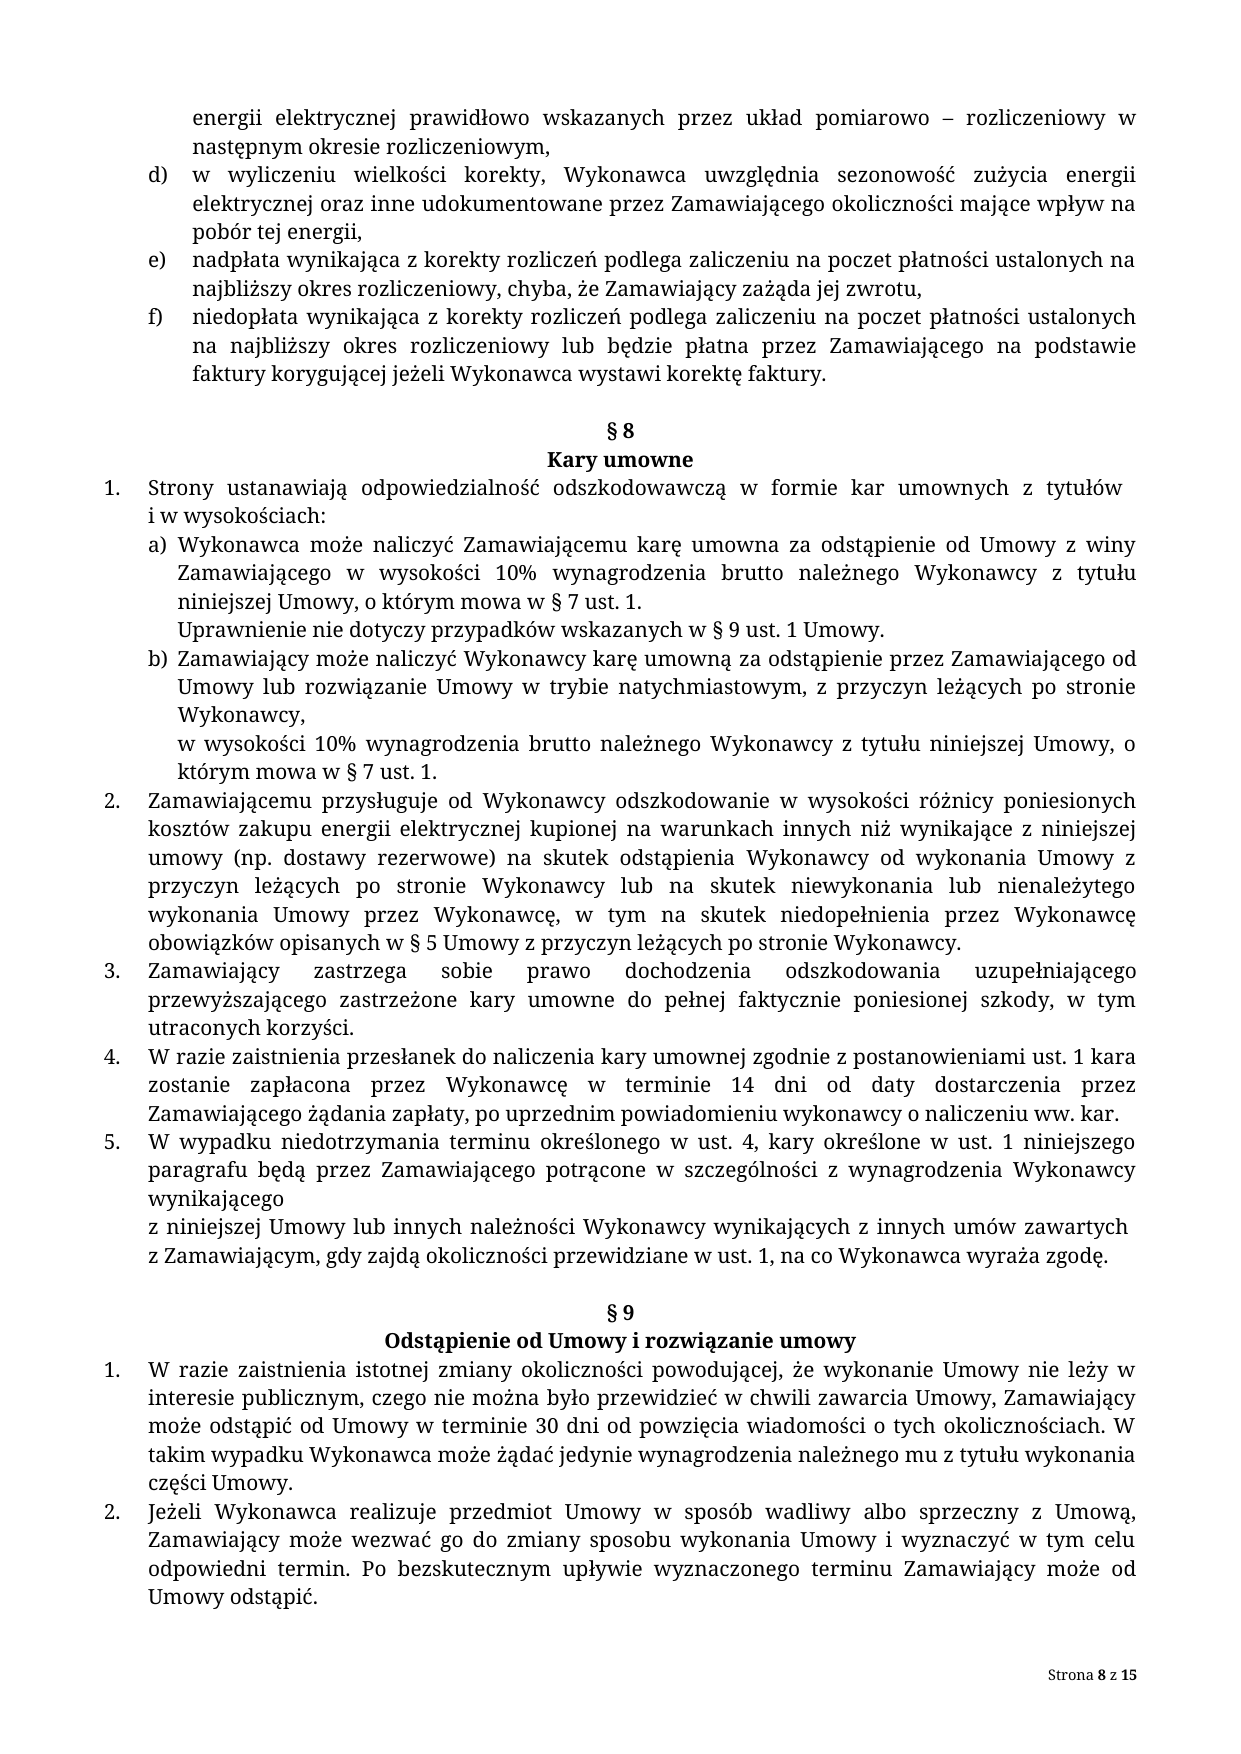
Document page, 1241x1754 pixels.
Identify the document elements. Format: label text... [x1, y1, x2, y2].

list w wyliczeniu wielkości korekty, Wykonawca uwzględnia sezonowość zużycia energii elektrycznej oraz inne udokumentowane przez Zamawiającego okoliczności mające wpływ na pobór tej energii, [148, 160, 1137, 246]
text Kary umowne [103, 445, 1137, 473]
text § 8 [103, 416, 1137, 445]
list Wykonawca może naliczyć Zamawiającemu karę umowna za odstąpienie od Umowy z winy Zamawiającego w wysokości 10% wynagrodzenia brutto należnego Wykonawcy z tytułu niniejszej Umowy, o którym mowa w § 7 ust. 1. [148, 530, 1137, 615]
list nadpłata wynikająca z korekty rozliczeń podlega zaliczeniu na poczet płatności ustalonych na najbliższy okres rozliczeniowy, chyba, że Zamawiający zażąda jej zwrotu, [148, 246, 1137, 302]
list Zamawiającemu przysługuje od Wykonawcy odszkodowanie w wysokości różnicy poniesionych kosztów zakupu energii elektrycznej kupionej na warunkach innych niż wynikające z niniejszej umowy (np. dostawy rezerwowe) na skutek odstąpienia Wykonawcy od wykonania Umowy z przyczyn leżących po stronie Wykonawcy lub na skutek niewykonania lub nienależytego wykonania Umowy przez Wykonawcę, w tym na skutek niedopełnienia przez Wykonawcę obowiązków opisanych w § 5 Umowy z przyczyn leżących po stronie Wykonawcy. [103, 786, 1137, 957]
list Jeżeli Wykonawca realizuje przedmiot Umowy w sposób wadliwy albo sprzeczny z Umową, Zamawiający może wezwać go do zmiany sposobu wykonania Umowy i wyznaczyć w tym celu odpowiedni termin. Po bezskutecznym upływie wyznaczonego terminu Zamawiający może od Umowy odstąpić. [103, 1497, 1137, 1611]
list Zamawiający zastrzega sobie prawo dochodzenia odszkodowania uzupełniającego przewyższającego zastrzeżone kary umowne do pełnej faktycznie poniesionej szkody, w tym utraconych korzyści. [103, 957, 1137, 1042]
list niedopłata wynikająca z korekty rozliczeń podlega zaliczeniu na poczet płatności ustalonych na najbliższy okres rozliczeniowy lub będzie płatna przez Zamawiającego na podstawie faktury korygującej jeżeli Wykonawca wystawi korektę faktury. [148, 302, 1137, 388]
text Odstąpienie od Umowy i rozwiązanie umowy [103, 1326, 1137, 1355]
list W razie zaistnienia przesłanek do naliczenia kary umownej zgodnie z postanowieniami ust. 1 kara zostanie zapłacona przez Wykonawcę w terminie 14 dni od daty dostarczenia przez Zamawiającego żądania zapłaty, po uprzednim powiadomieniu wykonawcy o naliczeniu ww. kar. [103, 1042, 1137, 1127]
list W wypadku niedotrzymania terminu określonego w ust. 4, kary określone w ust. 1 niniejszego paragrafu będą przez Zamawiającego potrącone w szczególności z wynagrodzenia Wykonawcy wynikającego z niniejszej Umowy lub innych należności Wykonawcy wynikających z innych umów zawartych z Zamawiającym, gdy zajdą okoliczności przewidziane w ust. 1, na co Wykonawca wyraża zgodę. [103, 1127, 1137, 1269]
list Uprawnienie nie dotyczy przypadków wskazanych w § 9 ust. 1 Umowy. [177, 615, 1137, 644]
list Zamawiający może naliczyć Wykonawcy karę umowną za odstąpienie przez Zamawiającego od Umowy lub rozwiązanie Umowy w trybie natychmiastowym, z przyczyn leżących po stronie Wykonawcy, w wysokości 10% wynagrodzenia brutto należnego Wykonawcy z tytułu niniejszej Umowy, o którym mowa w § 7 ust. 1. [148, 644, 1137, 786]
list Strony ustanawiają odpowiedzialność odszkodowawczą w formie kar umownych z tytułów i w wysokościach: [103, 473, 1137, 530]
list W razie zaistnienia istotnej zmiany okoliczności powodującej, że wykonanie Umowy nie leży w interesie publicznym, czego nie można było przewidzieć w chwili zawarcia Umowy, Zamawiający może odstąpić od Umowy w terminie 30 dni od powzięcia wiadomości o tych okolicznościach. W takim wypadku Wykonawca może żądać jedynie wynagrodzenia należnego mu z tytułu wykonania części Umowy. [103, 1355, 1137, 1497]
text § 9 [103, 1298, 1137, 1326]
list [148, 103, 1137, 160]
